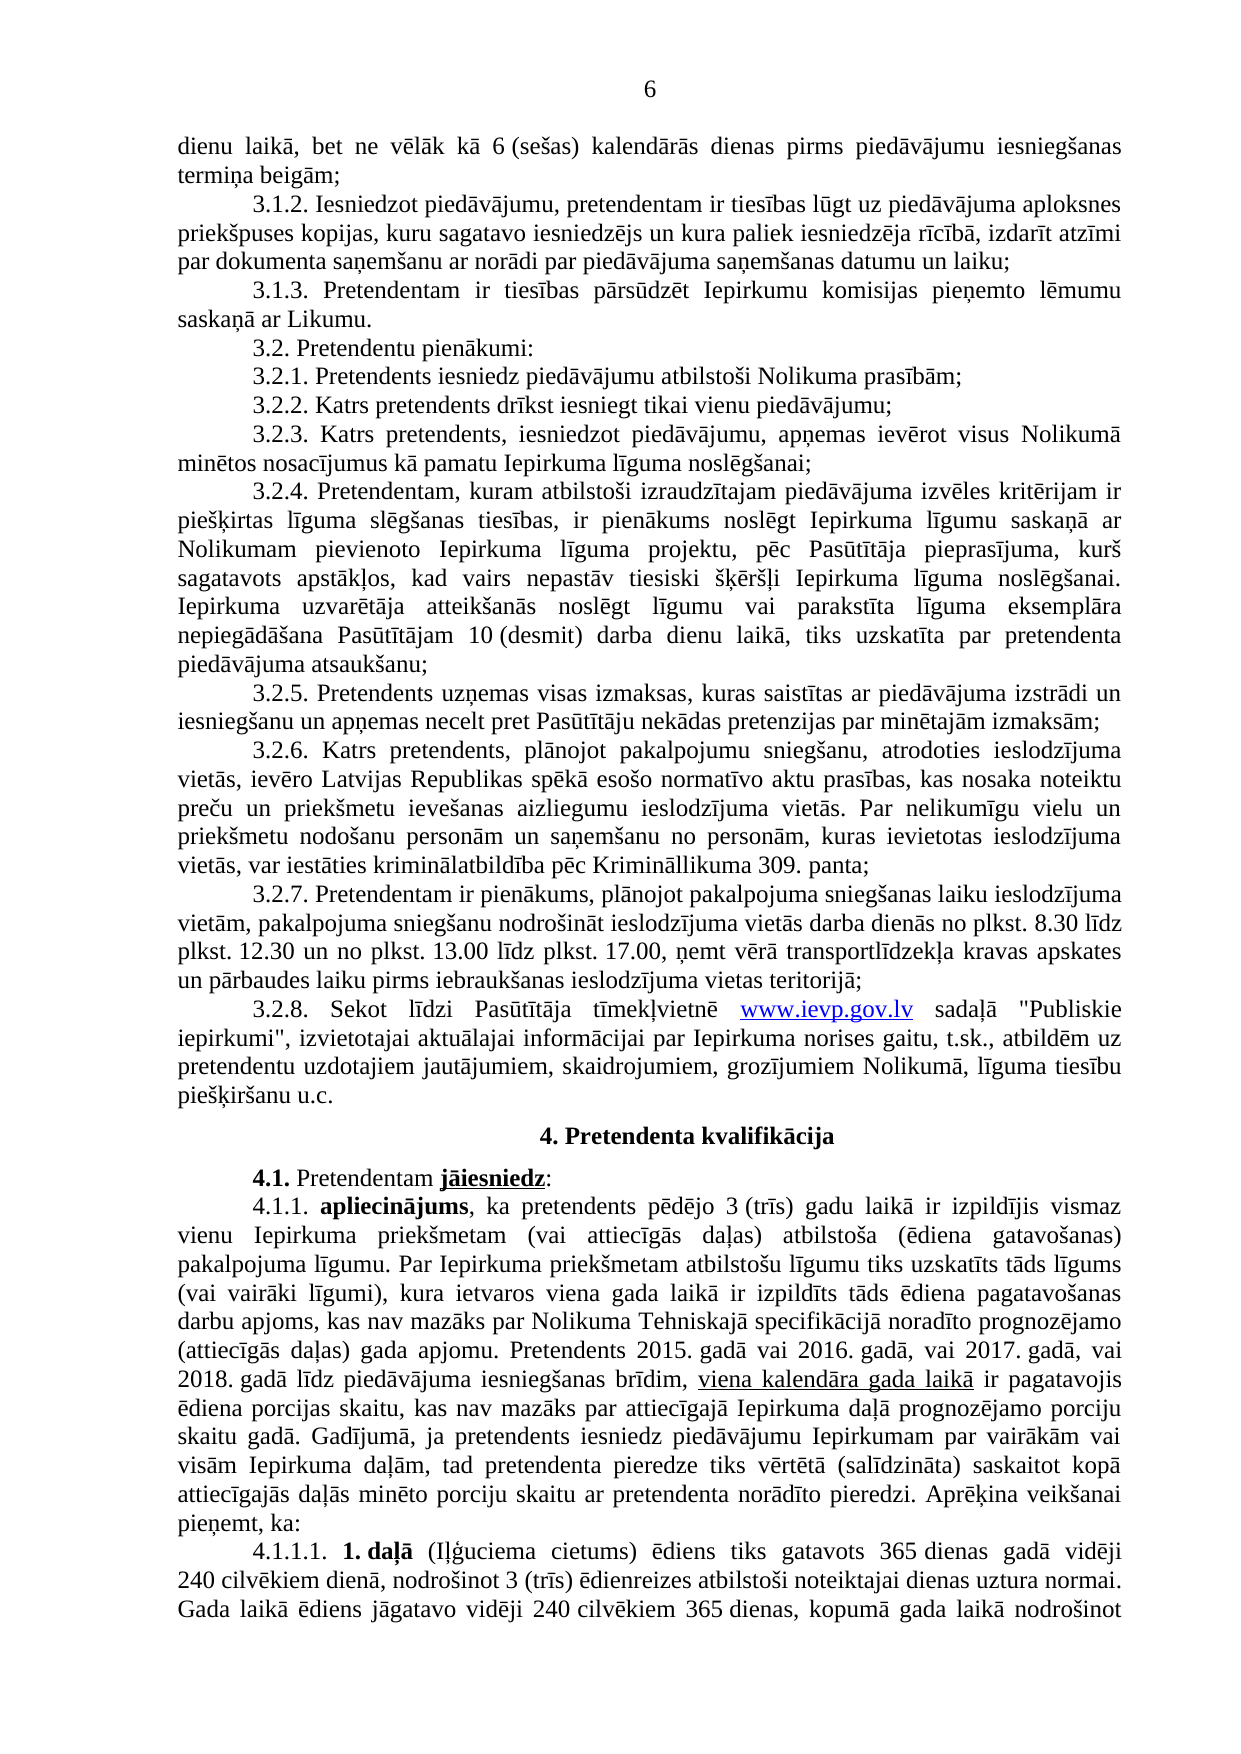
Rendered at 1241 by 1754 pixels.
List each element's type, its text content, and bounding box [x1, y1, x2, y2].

text 3.2.3. Katrs pretendents, iesniedzot piedāvājumu, apņemas ievērot visus Nolikumā minētos nosacījumus kā pamatu Iepirkuma līguma noslēgšanai; [177, 419, 1122, 476]
text 4.1. Pretendentam jāiesniedz: [177, 1163, 1122, 1191]
text 3.2.5. Pretendents uzņemas visas izmaksas, kuras saistītas ar piedāvājuma izstrādi un iesniegšanu un apņemas necelt pret Pasūtītāju nekādas pretenzijas par minētajām izmaksām; [177, 678, 1122, 735]
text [177, 1536, 1122, 1623]
text 3.2.8. Sekot līdzi Pasūtītāja tīmekļvietnē www.ievp.gov.lv sadaļā "Publiskie iepirkumi", izvietotajai aktuālajai informācijai par Iepirkuma norises gaitu, t.sk., atbildēm uz pretendentu uzdotajiem jautājumiem, skaidrojumiem, grozījumiem Nolikumā, līguma tiesību piešķiršanu u.c. [177, 994, 1122, 1109]
text 3.2.6. Katrs pretendents, plānojot pakalpojumu sniegšanu, atrodoties ieslodzījuma vietās, ievēro Latvijas Republikas spēkā esošo normatīvo aktu prasības, kas nosaka noteiktu preču un priekšmetu ievešanas aizliegumu ieslodzījuma vietās. Par nelikumīgu vielu un priekšmetu nodošanu personām un saņemšanu no personām, kuras ievietotas ieslodzījuma vietās, var iestāties kriminālatbildība pēc Krimināllikuma 309. panta; [177, 735, 1122, 879]
text 3.1.3. Pretendentam ir tiesības pārsūdzēt Iepirkumu komisijas pieņemto lēmumu saskaņā ar Likumu. [177, 275, 1122, 333]
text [177, 131, 1122, 189]
text 3.2.2. Katrs pretendents drīkst iesniegt tikai vienu piedāvājumu; [177, 390, 1122, 419]
text 4. Pretendenta kvalifikācija [177, 1121, 1122, 1150]
text 3.2.4. Pretendentam, kuram atbilstoši izraudzītajam piedāvājuma izvēles kritērijam ir piešķirtas līguma slēgšanas tiesības, ir pienākums noslēgt Iepirkuma līgumu saskaņā ar Nolikumam pievienoto Iepirkuma līguma projektu, pēc Pasūtītāja pieprasījuma, kurš sagatavots apstākļos, kad vairs nepastāv tiesiski šķēršļi Iepirkuma līguma noslēgšanai. Iepirkuma uzvarētāja atteikšanās noslēgt līgumu vai parakstīta līguma eksemplāra nepiegādāšana Pasūtītājam 10 (desmit) darba dienu laikā, tiks uzskatīta par pretendenta piedāvājuma atsaukšanu; [177, 476, 1122, 678]
text 3.2.7. Pretendentam ir pienākums, plānojot pakalpojuma sniegšanas laiku ieslodzījuma vietām, pakalpojuma sniegšanu nodrošināt ieslodzījuma vietās darba dienās no plkst. 8.30 līdz plkst. 12.30 un no plkst. 13.00 līdz plkst. 17.00, ņemt vērā transportlīdzekļa kravas apskates un pārbaudes laiku pirms iebraukšanas ieslodzījuma vietas teritorijā; [177, 879, 1122, 994]
text 3.2.1. Pretendents iesniedz piedāvājumu atbilstoši Nolikuma prasībām; [177, 361, 1122, 390]
text 3.2. Pretendentu pienākumi: [177, 333, 1122, 361]
text 4.1.1. apliecinājums, ka pretendents pēdējo 3 (trīs) gadu laikā ir izpildījis vismaz vienu Iepirkuma priekšmetam (vai attiecīgās daļas) atbilstoša (ēdiena gatavošanas) pakalpojuma līgumu. Par Iepirkuma priekšmetam atbilstošu līgumu tiks uzskatīts tāds līgums (vai vairāki līgumi), kura ietvaros viena gada laikā ir izpildīts tāds ēdiena pagatavošanas darbu apjoms, kas nav mazāks par Nolikuma Tehniskajā specifikācijā noradīto prognozējamo (attiecīgās daļas) gada apjomu. Pretendents 2015. gadā vai 2016. gadā, vai 2017. gadā, vai 2018. gadā līdz piedāvājuma iesniegšanas brīdim, viena kalendāra gada laikā ir pagatavojis ēdiena porcijas skaitu, kas nav mazāks par attiecīgajā Iepirkuma daļā prognozējamo porciju skaitu gadā. Gadījumā, ja pretendents iesniedz piedāvājumu Iepirkumam par vairākām vai visām Iepirkuma daļām, tad pretendenta pieredze tiks vērtētā (salīdzināta) saskaitot kopā attiecīgajās daļās minēto porciju skaitu ar pretendenta norādīto pieredzi. Aprēķina veikšanai pieņemt, ka: [177, 1191, 1122, 1536]
text 3.1.2. Iesniedzot piedāvājumu, pretendentam ir tiesības lūgt uz piedāvājuma aploksnes priekšpuses kopijas, kuru sagatavo iesniedzējs un kura paliek iesniedzēja rīcībā, izdarīt atzīmi par dokumenta saņemšanu ar norādi par piedāvājuma saņemšanas datumu un laiku; [177, 189, 1122, 275]
